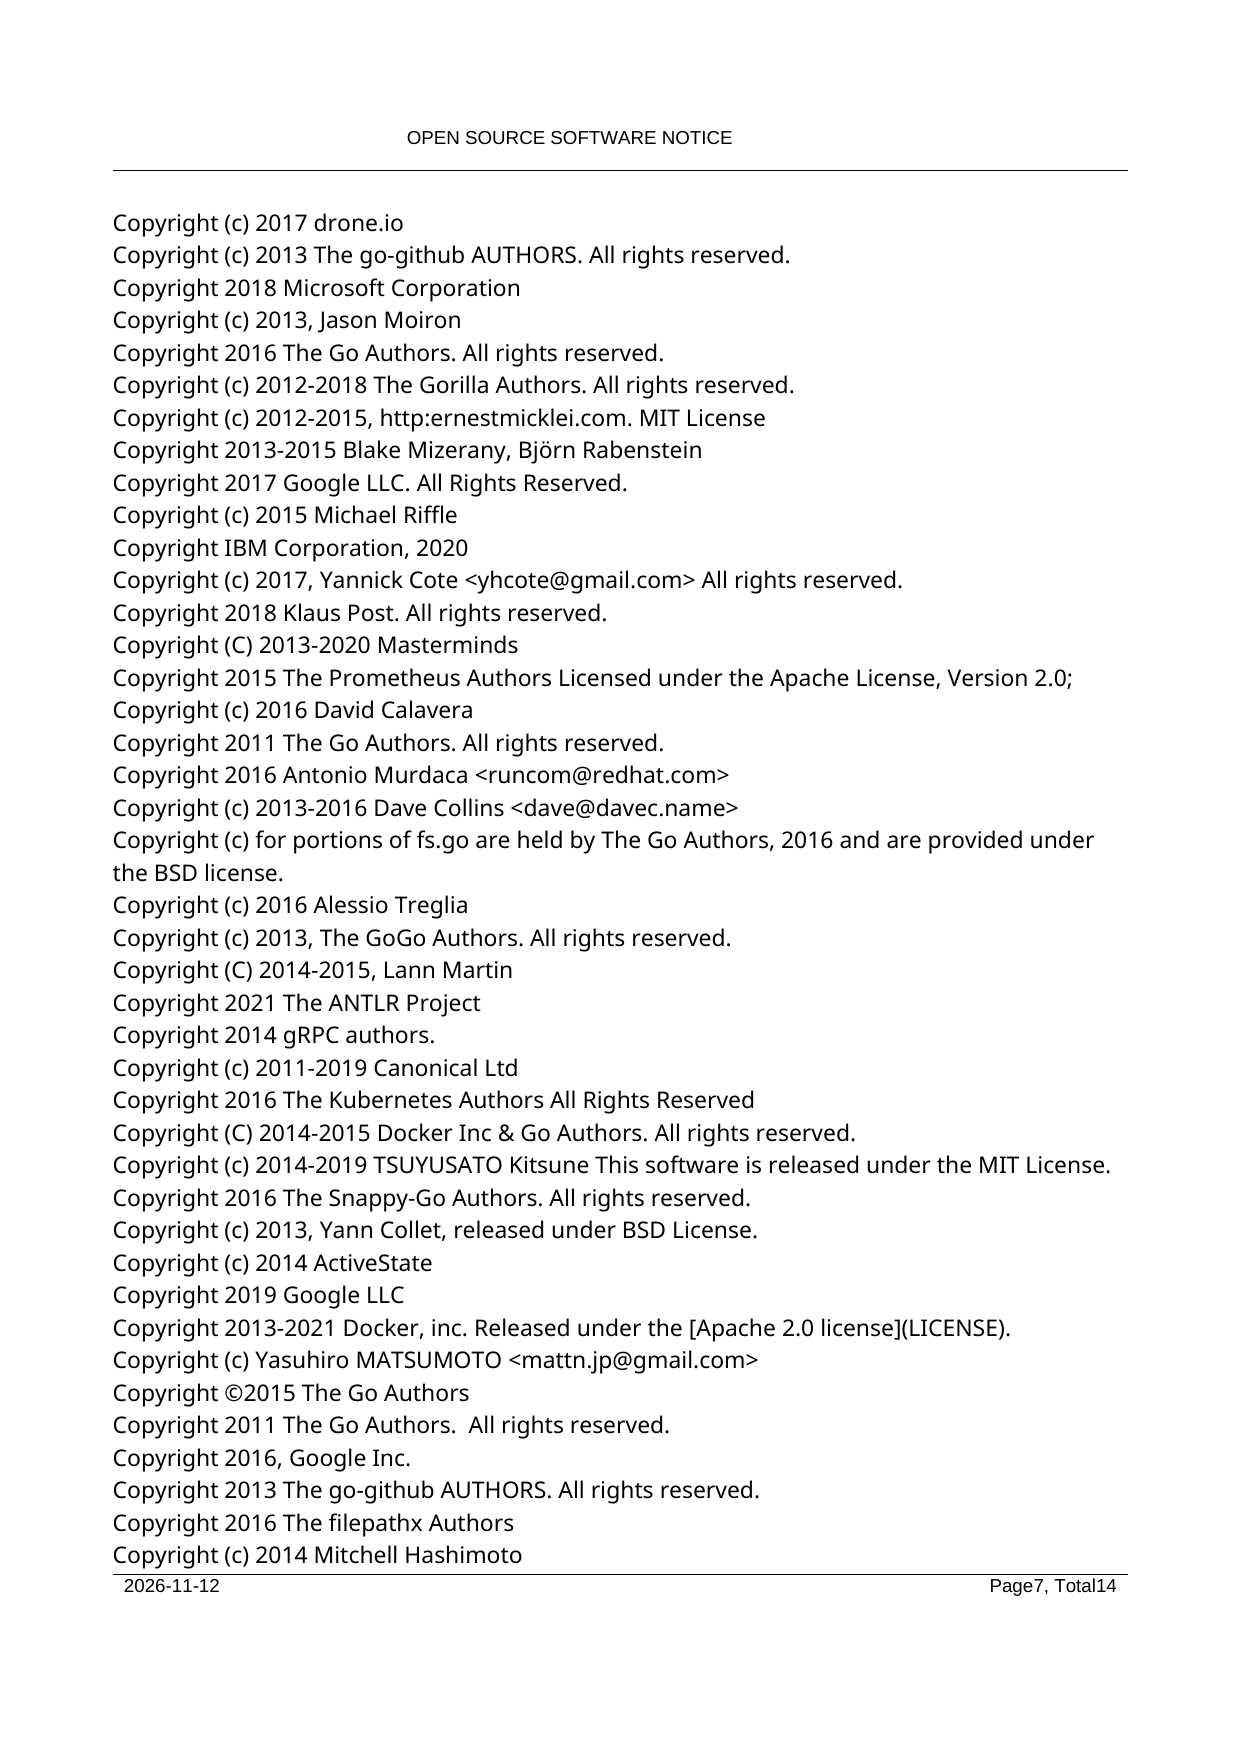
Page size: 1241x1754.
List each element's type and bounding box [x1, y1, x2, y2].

text [112, 206, 1128, 1571]
